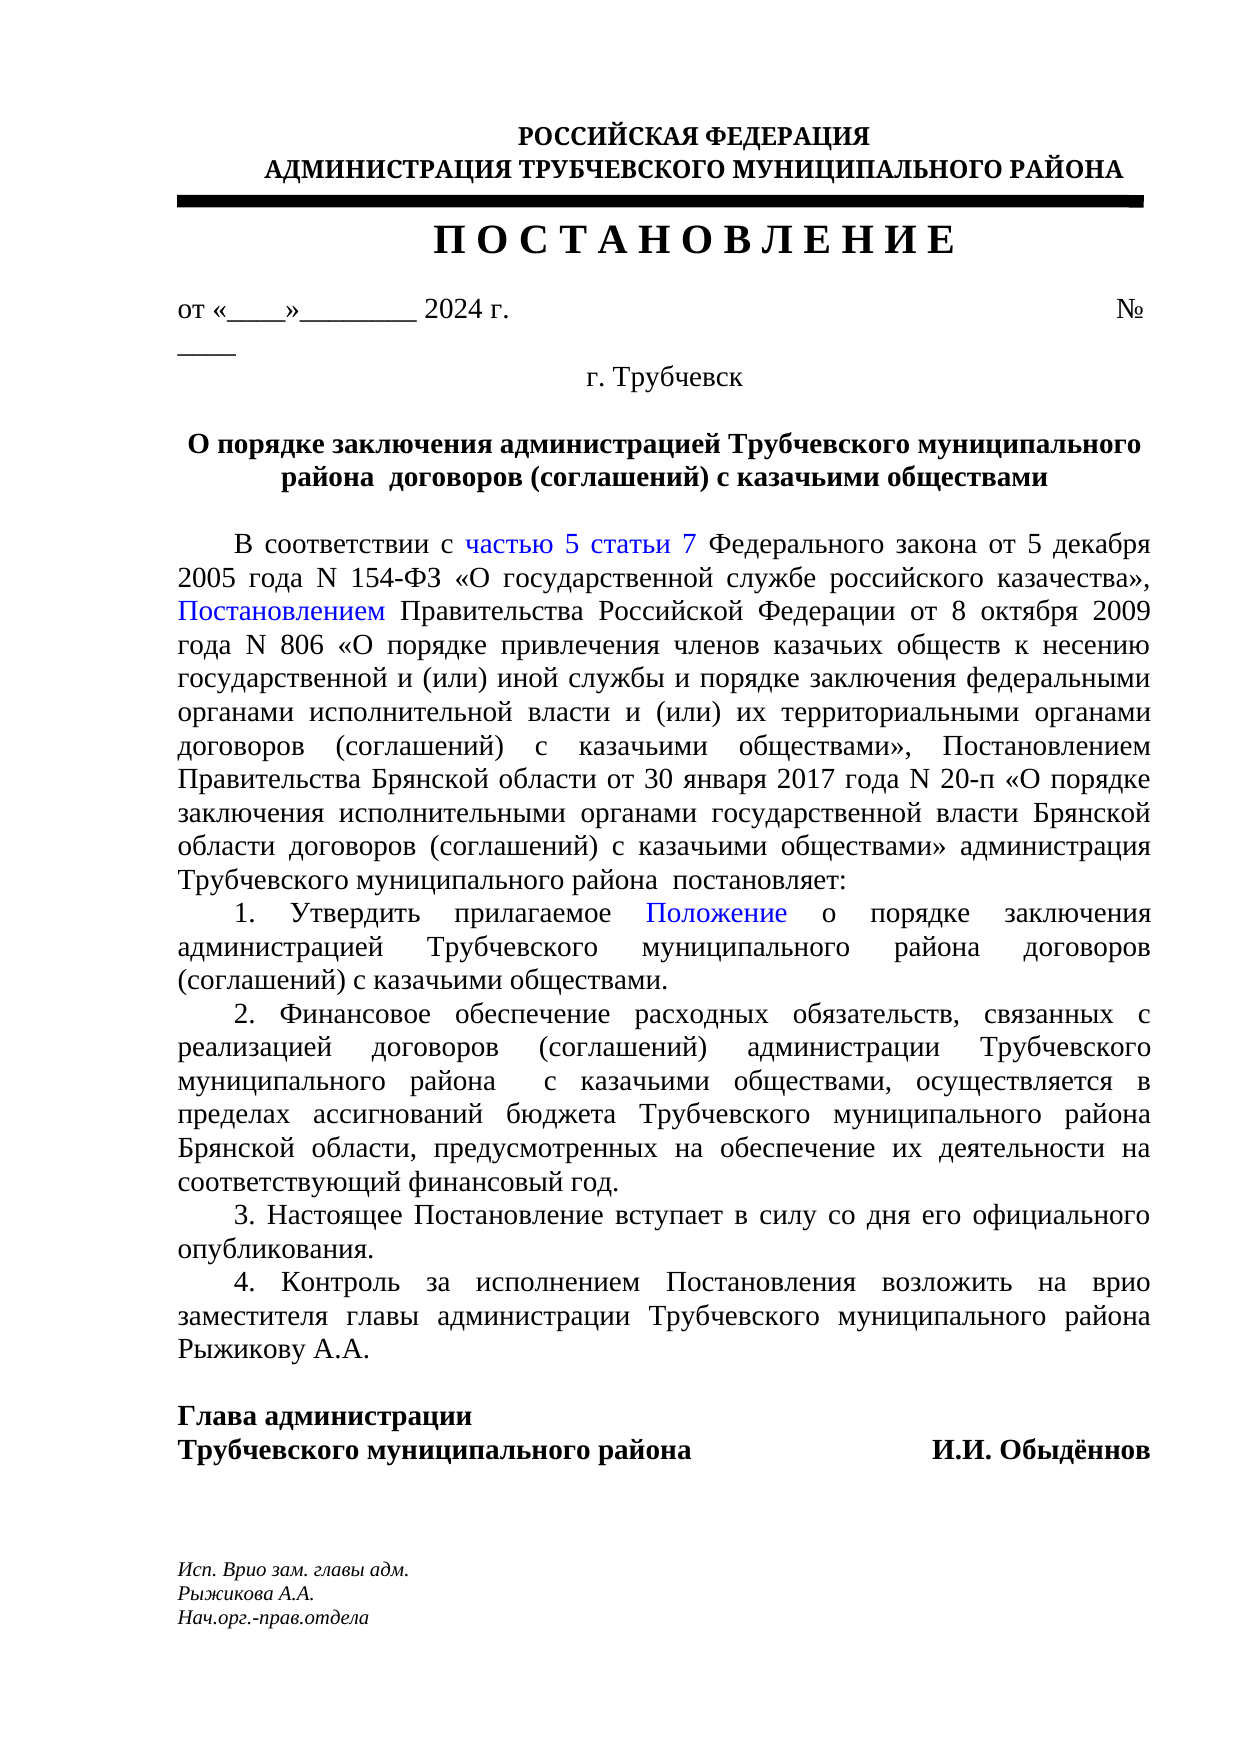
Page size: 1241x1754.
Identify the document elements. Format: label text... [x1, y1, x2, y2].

text г. Трубчевск [177, 359, 1152, 392]
text РОССИЙСКАЯ ФЕДЕРАЦИЯ [236, 118, 1152, 152]
title О порядке заключения администрацией Трубчевского муниципального района договоров (соглашений) с казачьими обществами [177, 426, 1152, 493]
text Нач.орг.-прав.отдела [177, 1605, 1152, 1629]
text АДМИНИСТРАЦИЯ ТРУБЧЕВСКОГО МУНИЦИПАЛЬНОГО РАЙОНА [236, 152, 1152, 186]
text 2. Финансовое обеспечение расходных обязательств, связанных с реализацией договоров (соглашений) администрации Трубчевского муниципального района с казачьими обществами, осуществляется в пределах ассигнований бюджета Трубчевского муниципального района Брянской области, предусмотренных на обеспечение их деятельности на соответствующий финансовый год. [177, 996, 1152, 1197]
text Исп. Врио зам. главы адм. [177, 1557, 1152, 1581]
text В соответствии с частью 5 статьи 7 Федерального закона от 5 декабря 2005 года N 154-ФЗ «О государственной службе российского казачества», Постановлением Правительства Российской Федерации от 8 октября 2009 года N 806 «О порядке привлечения членов казачьих обществ к несению государственной и (или) иной службы и порядке заключения федеральными органами исполнительной власти и (или) их территориальными органами договоров (соглашений) с казачьими обществами», Постановлением Правительства Брянской области от 30 января 2017 года N 20-п «О порядке заключения исполнительными органами государственной власти Брянской области договоров (соглашений) с казачьими обществами» администрация Трубчевского муниципального района постановляет: [177, 526, 1152, 895]
text 4. Контроль за исполнением Постановления возложить на врио заместителя главы администрации Трубчевского муниципального района Рыжикову А.А. [177, 1264, 1152, 1365]
text 3. Настоящее Постановление вступает в силу со дня его официального опубликования. [177, 1197, 1152, 1264]
text П О С Т А Н О В Л Е Н И Е [236, 215, 1152, 263]
text от «____»________ 2024 г. № ____ [177, 292, 1152, 359]
text Глава администрации [177, 1398, 1152, 1432]
text Рыжикова А.А. [177, 1581, 1152, 1605]
text Трубчевского муниципального района И.И. Обыдённов [177, 1432, 1152, 1466]
text 1. Утвердить прилагаемое Положение о порядке заключения администрацией Трубчевского муниципального района договоров (соглашений) с казачьими обществами. [177, 895, 1152, 996]
